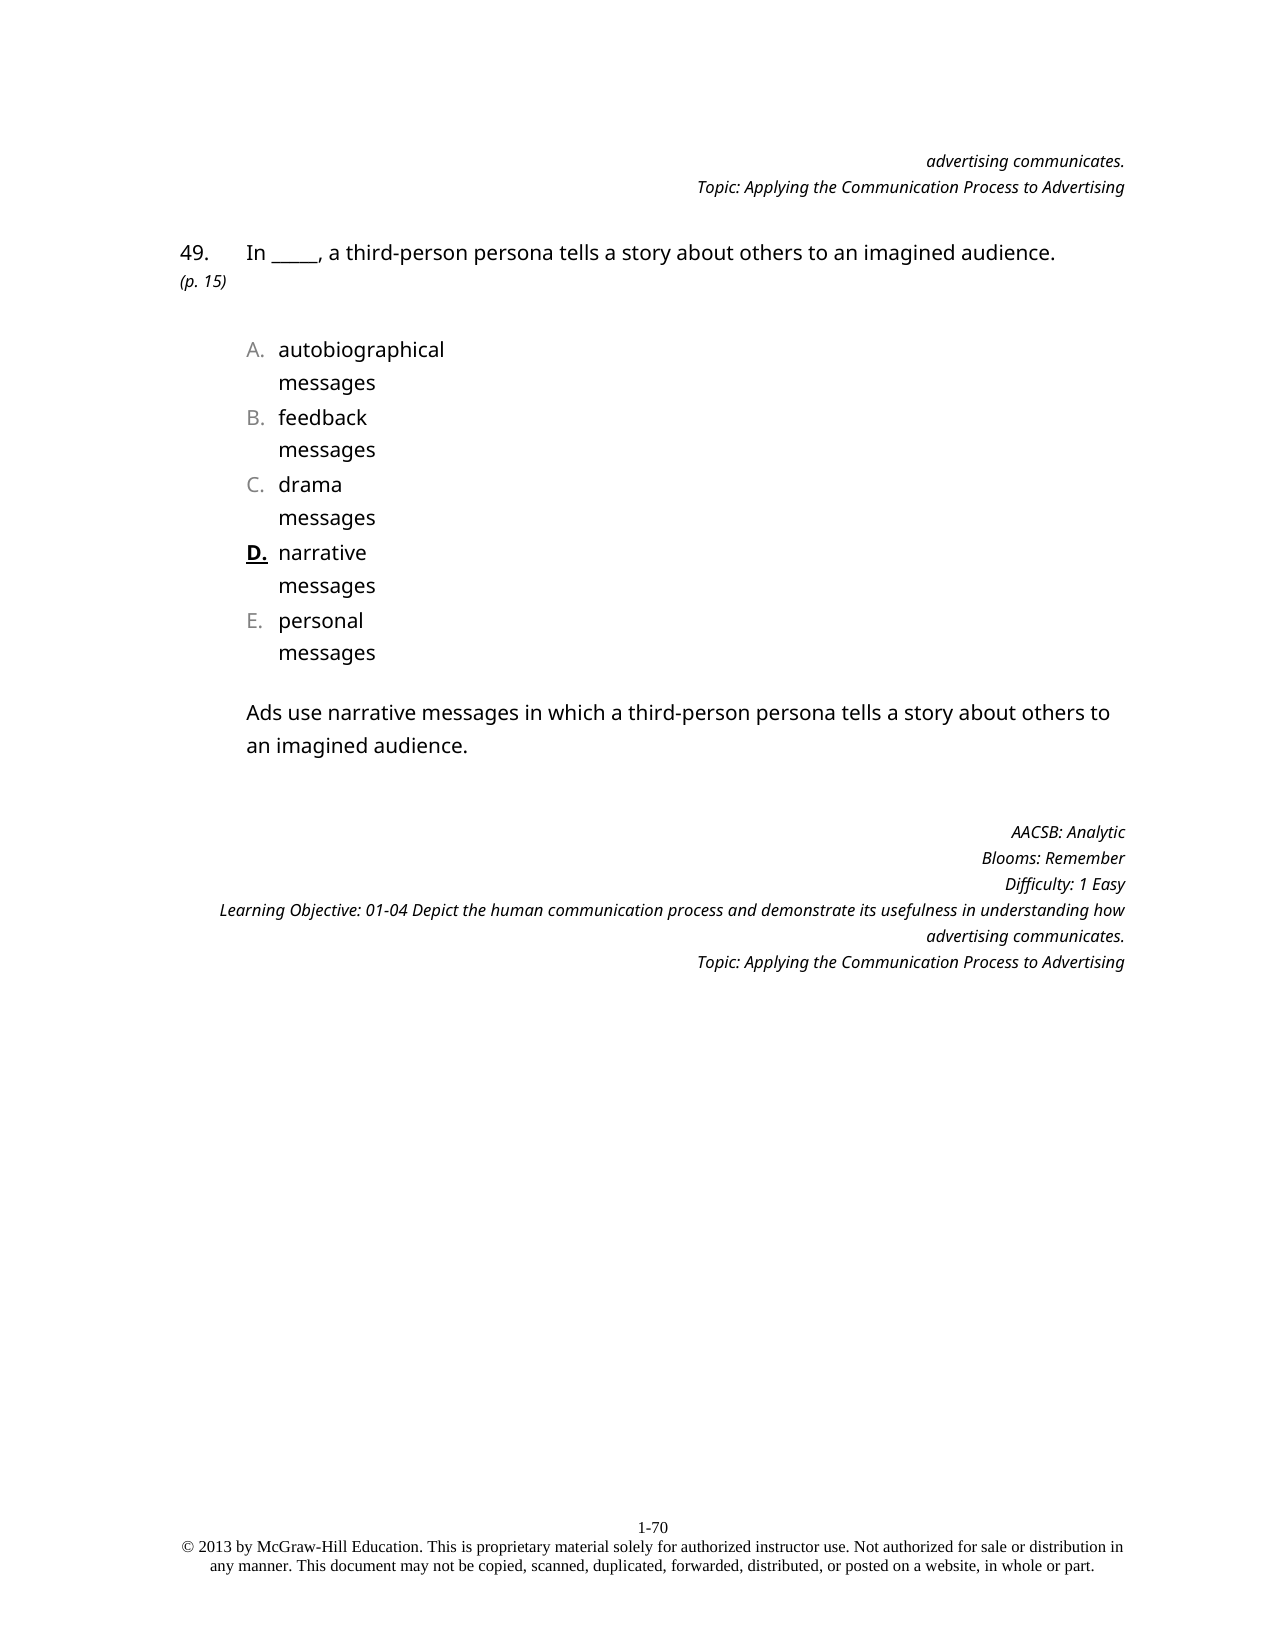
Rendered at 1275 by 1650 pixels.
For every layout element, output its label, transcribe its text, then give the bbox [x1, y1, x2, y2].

table_header 49. (p. 15) [180, 238, 246, 791]
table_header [180, 150, 1125, 235]
table_header In _____, a third-person persona tells a story about others to an imagined audience. Ads use narrative messages in which a third-person persona tells a story about others to an imagined audience. [246, 238, 1125, 791]
